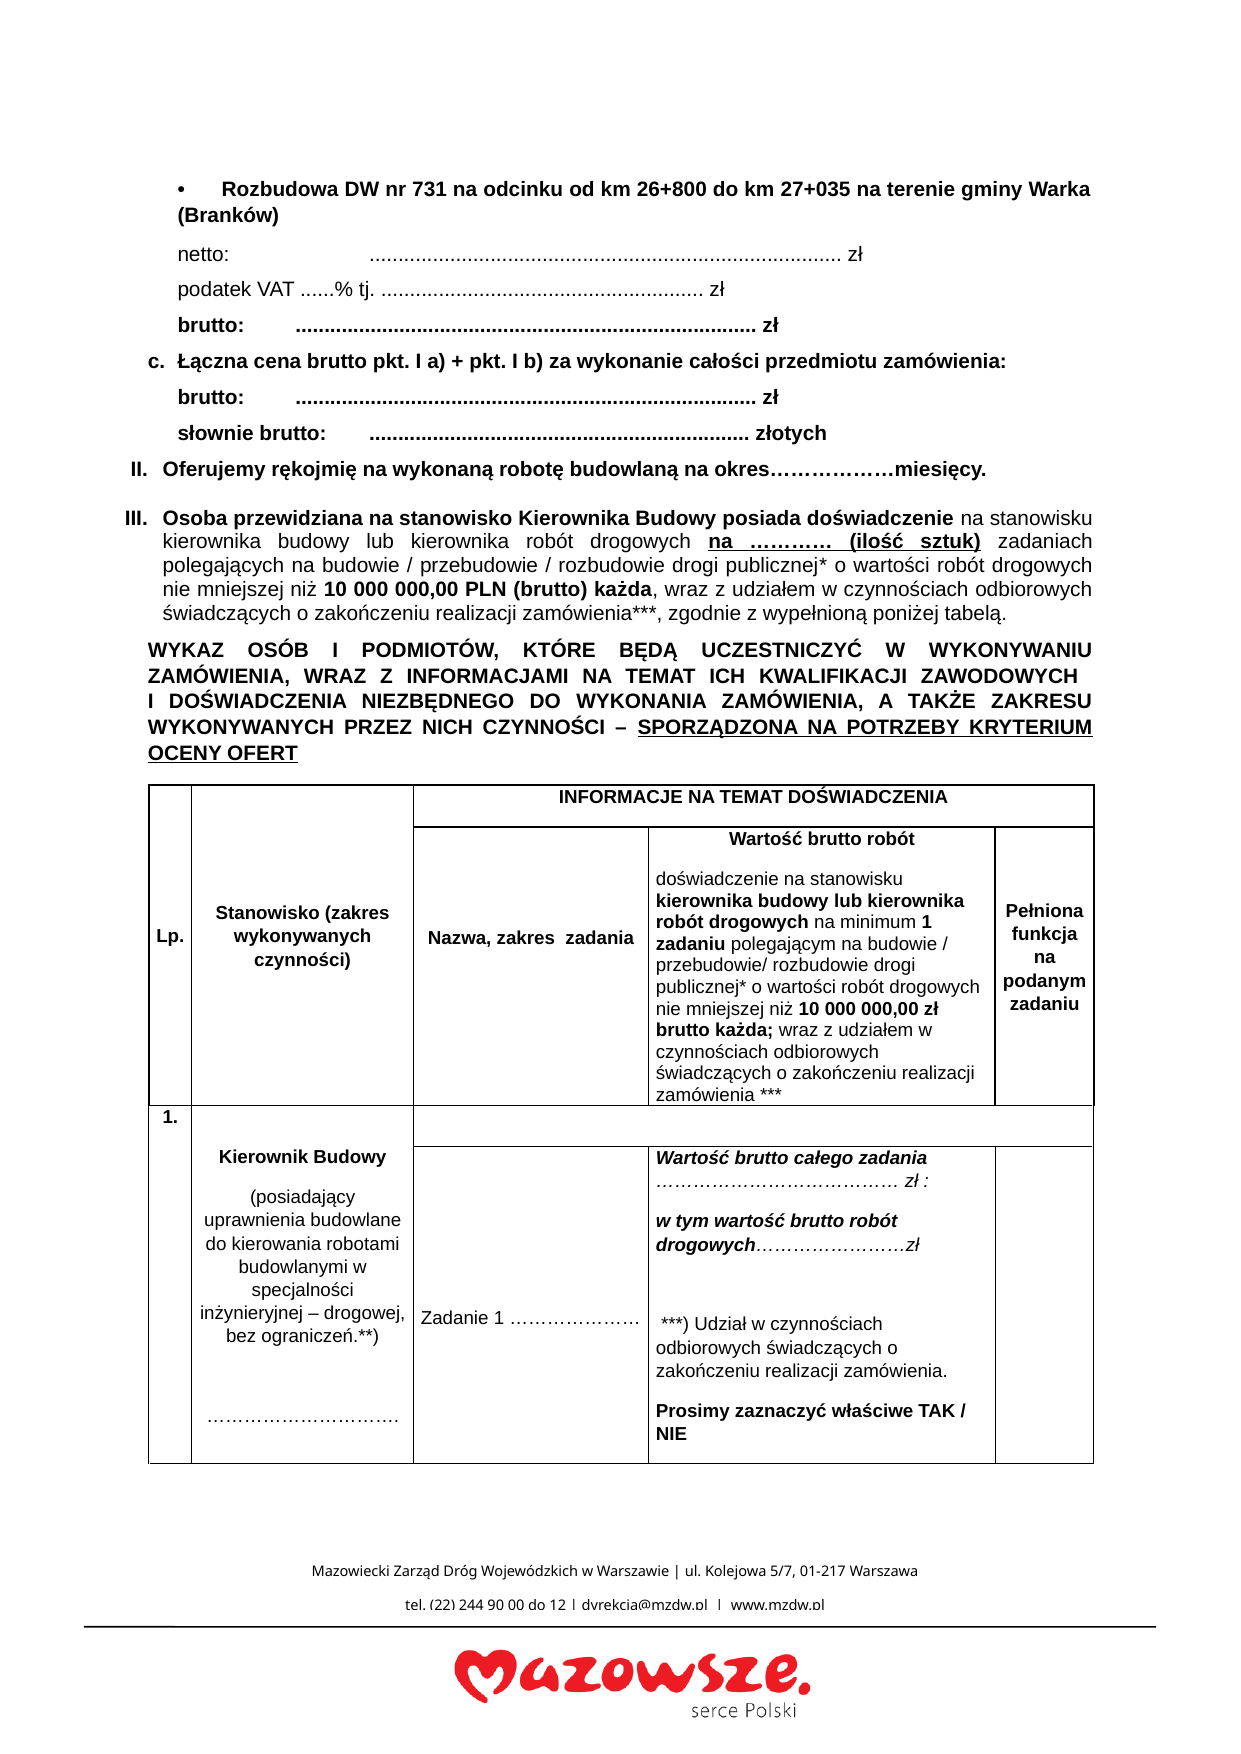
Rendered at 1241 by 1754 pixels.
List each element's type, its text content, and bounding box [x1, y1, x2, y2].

text • Rozbudowa DW nr 731 na odcinku od km 26+800 do km 27+035 na terenie gminy Warka (Branków) [177, 177, 1092, 227]
text brutto: ................................................................................ zł [177, 385, 1092, 409]
list Oferujemy rękojmię na wykonaną robotę budowlaną na okres………………miesięcy. [148, 457, 1092, 481]
table_cell 1. [149, 1106, 191, 1463]
table_cell Wartość brutto robót doświadczenie na stanowisku kierownika budowy lub kierownika robót drogowych na minimum 1 zadaniu polegającym na budowie / przebudowie/ rozbudowie drogi publicznej* o wartości robót drogowych nie mniejszej niż 10 000 000,00 zł brutto każda; wraz z udziałem w czynnościach odbiorowych świadczących o zakończeniu realizacji zamówienia *** [649, 828, 994, 1105]
text brutto: ................................................................................ zł [177, 313, 1092, 337]
picture [0, 1609, 1241, 1754]
table_cell Nazwa, zakres zadania [414, 828, 648, 1105]
table_header Lp. [150, 786, 191, 1105]
table_cell Kierownik Budowy (posiadający uprawnienia budowlane do kierowania robotami budowlanymi w specjalności inżynieryjnej – drogowej, bez ograniczeń.**) …………………………. (imię i nazwisko, nr uprawnień) [192, 1106, 413, 1463]
table_cell Zadanie 1 ………………… [414, 1147, 648, 1463]
table_header Informacje na temat doświadczenia [414, 786, 1093, 826]
table_cell Pełniona funkcja na podanym zadaniu [996, 828, 1093, 1105]
table_cell [414, 1105, 1093, 1146]
list Osoba przewidziana na stanowisko Kierownika Budowy posiada doświadczenie na stanowisku kierownika budowy lub kierownika robót drogowych na ………… (ilość sztuk) zadaniach polegających na budowie / przebudowie / rozbudowie drogi publicznej* o wartości robót drogowych nie mniejszej niż 10 000 000,00 PLN (brutto) każda, wraz z udziałem w czynnościach odbiorowych świadczących o zakończeniu realizacji zamówienia***, zgodnie z wypełnioną poniżej tabelą. [148, 505, 1092, 625]
table_header Stanowisko (zakres wykonywanych czynności) [192, 786, 413, 1105]
text podatek VAT ......% tj. ........................................................ zł [177, 277, 1092, 301]
text netto: .................................................................................. zł [177, 241, 1092, 265]
list Łączna cena brutto pkt. I a) + pkt. I b) za wykonanie całości przedmiotu zamówienia: [148, 349, 1092, 373]
table_cell [996, 1146, 1093, 1463]
text słownie brutto: .................................................................. złotych [177, 421, 1092, 445]
text wykaz osób i podmiotów, które będą uczestniczyć w wykonywaniu Zamówienia, wraz z informacjami na temat ich kwalifikacji zawodowych i doświadczenia niezbędnego do wykonania Zamówienia, a takŻe zakresu wykonywanych przez nich czynności – sporządzona na potrzeby kryterium oceny ofert [148, 638, 1092, 765]
